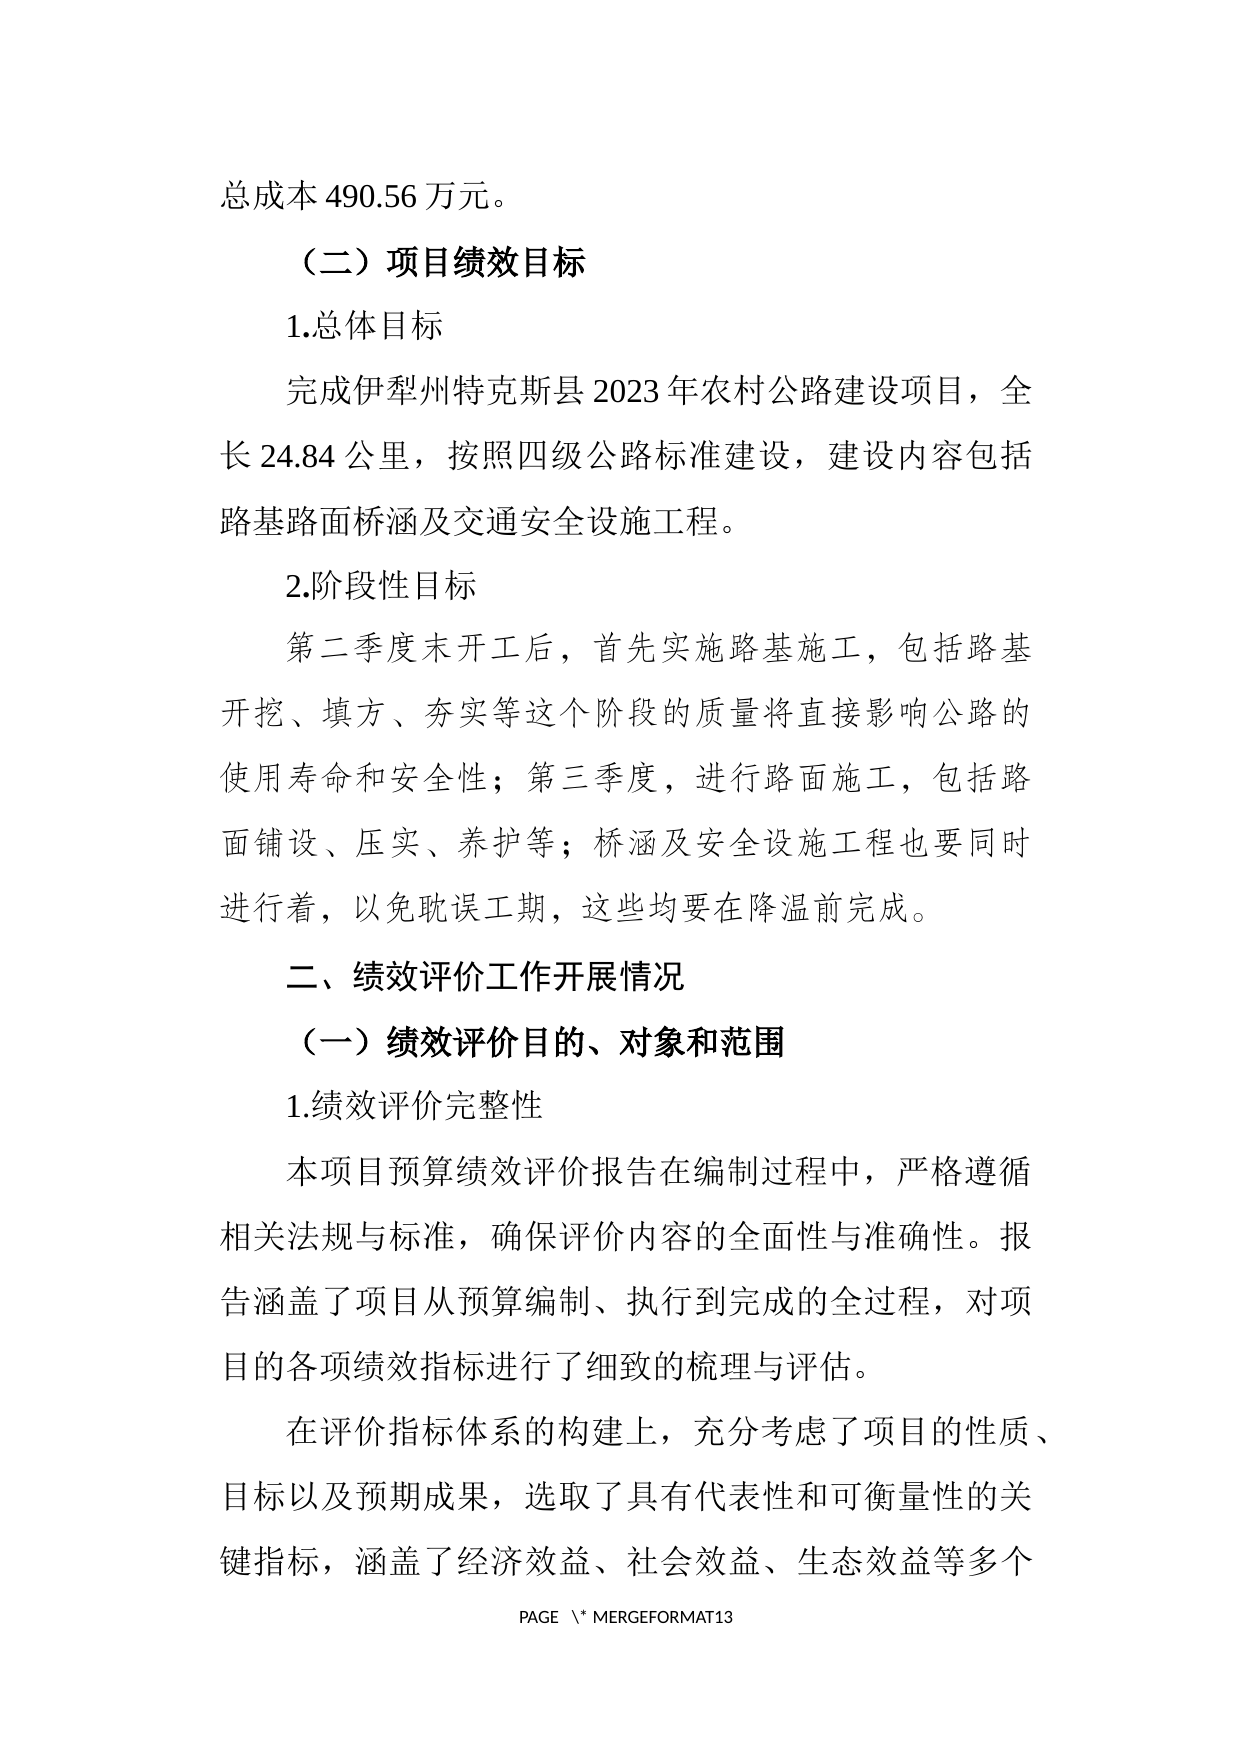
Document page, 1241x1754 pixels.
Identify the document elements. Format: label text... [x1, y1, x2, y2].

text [218, 1397, 1033, 1592]
text 本项目预算绩效评价报告在编制过程中，严格遵循相关法规与标准，确保评价内容的全面性与准确性。报告涵盖了项目从预算编制、执行到完成的全过程，对项目的各项绩效指标进行了细致的梳理与评估。 [218, 1137, 1033, 1397]
text 二、绩效评价工作开展情况 [218, 942, 1033, 1007]
text 完成伊犁州特克斯县2023年农村公路建设项目，全长24.84公里，按照四级公路标准建设，建设内容包括路基路面桥涵及交通安全设施工程。 [218, 357, 1033, 552]
text 2.阶段性目标 [218, 552, 1033, 617]
text （一）绩效评价目的、对象和范围 [218, 1007, 1033, 1072]
text （二）项目绩效目标 [218, 227, 1033, 292]
text 第二季度末开工后，首先实施路基施工，包括路基开挖、填方、夯实等这个阶段的质量将直接影响公路的使用寿命和安全性；第三季度，进行路面施工，包括路面铺设、压实、养护等；桥涵及安全设施工程也要同时进行着，以免耽误工期，这些均要在降温前完成。 [218, 617, 1033, 942]
text 1.总体目标 [218, 292, 1033, 357]
title 1.绩效评价完整性 [218, 1072, 1033, 1137]
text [218, 162, 1033, 227]
